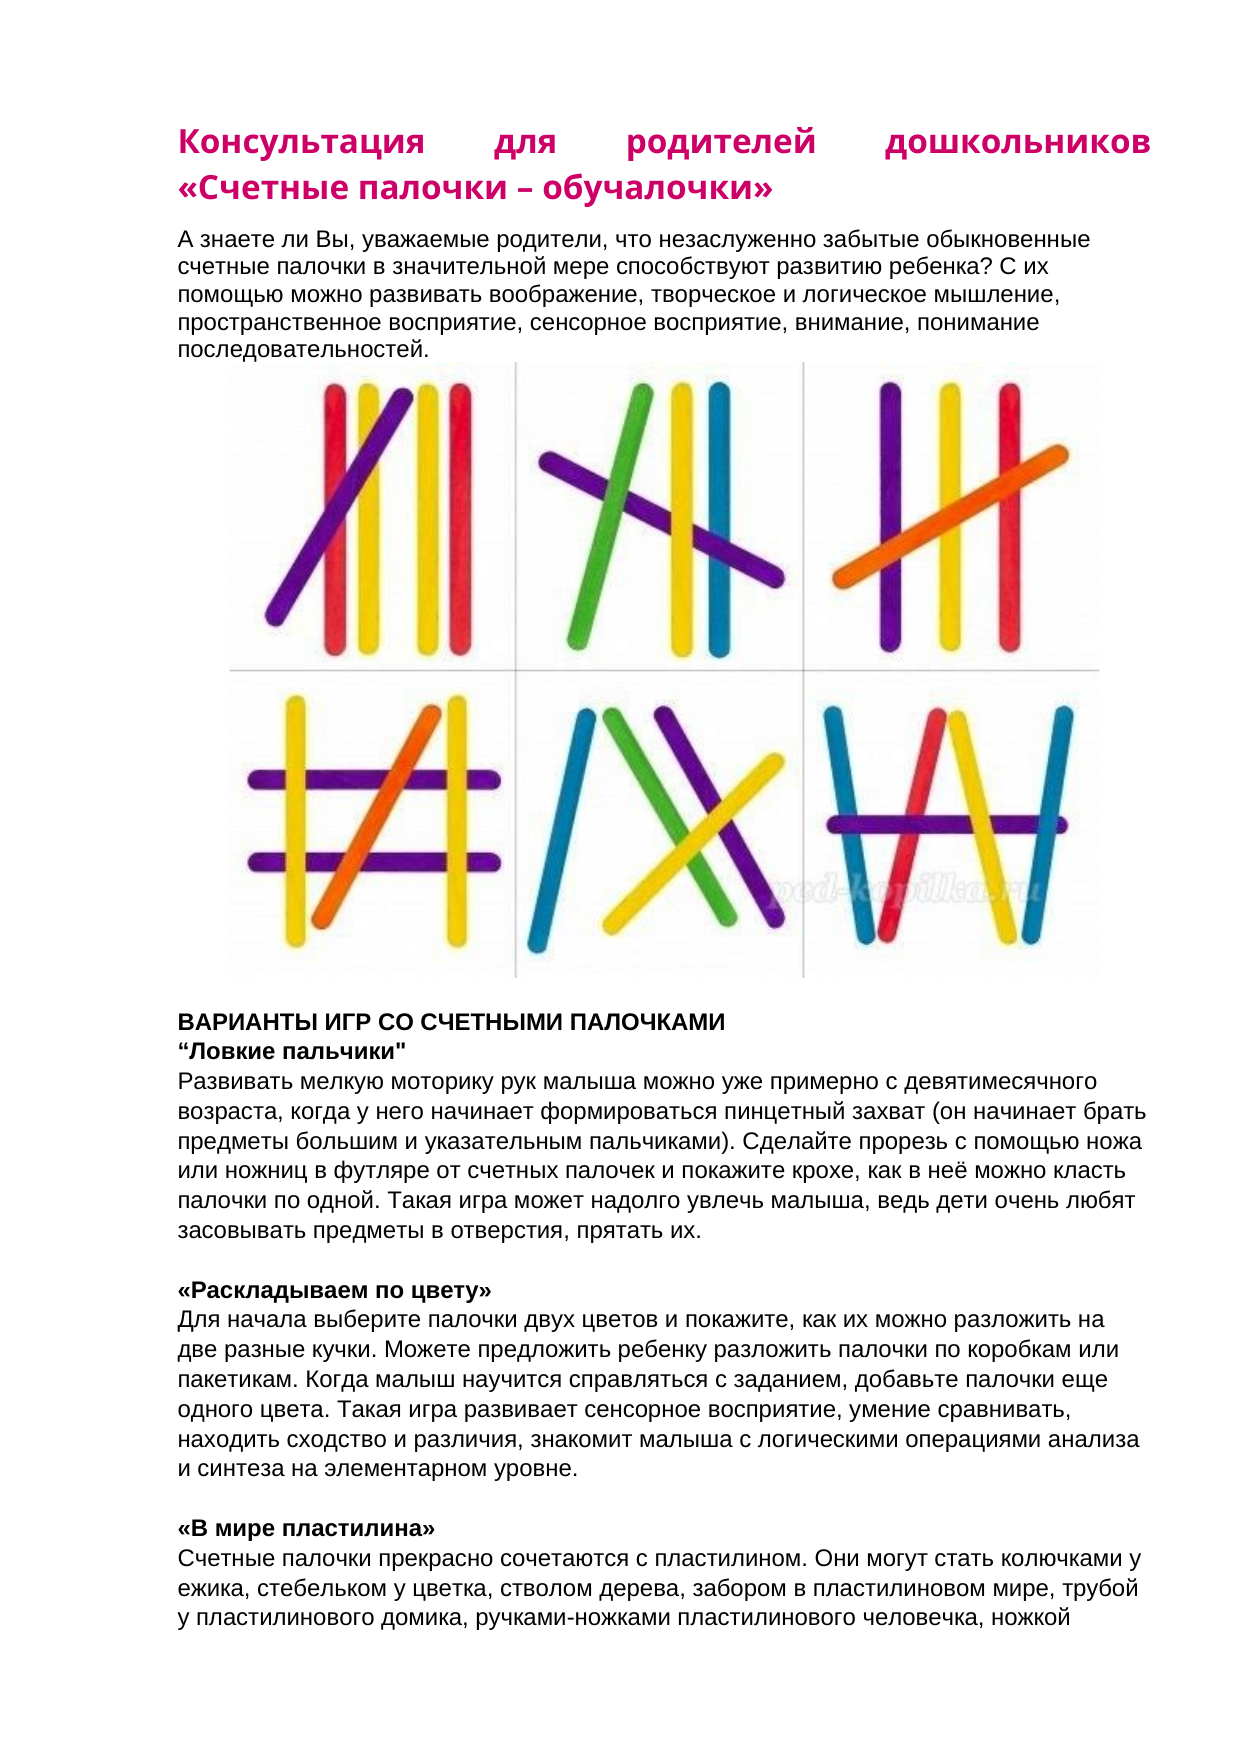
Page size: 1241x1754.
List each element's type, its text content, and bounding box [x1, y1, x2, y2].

text А знаете ли Вы, уважаемые родители, что незаслуженно забытые обыкновенные счетные палочки в значительной мере способствуют развитию ребенка? С их помощью можно развивать воображение, творческое и логическое мышление, пространственное восприятие, сенсорное восприятие, внимание, понимание последовательностей. [177, 224, 1152, 363]
text Консультация для родителей дошкольников «Счетные палочки – обучалочки» [177, 118, 1152, 209]
picture [229, 362, 1100, 978]
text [177, 978, 1152, 1631]
